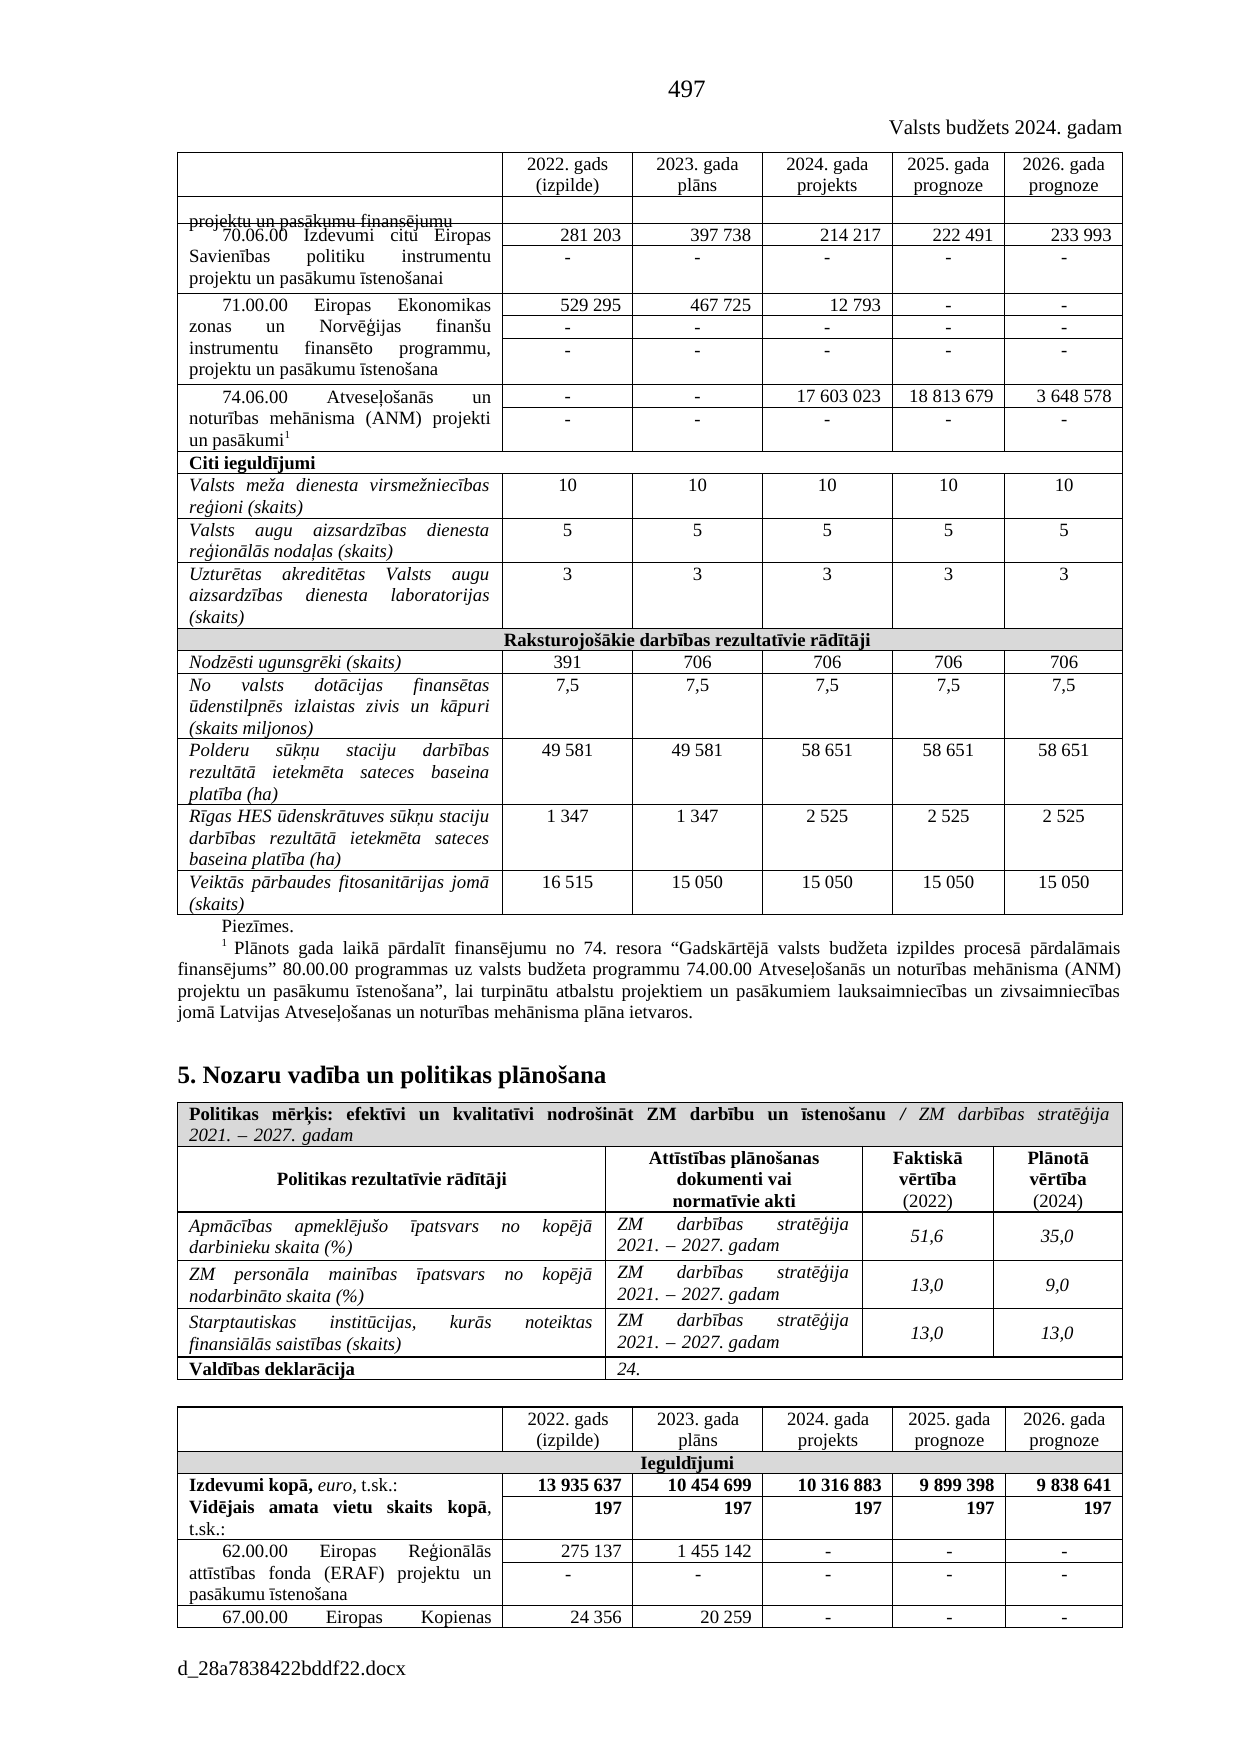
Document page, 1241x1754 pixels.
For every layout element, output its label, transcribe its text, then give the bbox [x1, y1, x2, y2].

table_cell ZM personāla mainības īpatsvars no kopējā nodarbināto skaita (%) [178, 1261, 605, 1308]
table_header [178, 153, 502, 196]
table_cell Nodzēsti ugunsgrēki (skaits) [178, 651, 502, 673]
table_cell 62.00.00 Eiropas Reģionālās attīstības fonda (ERAF) projektu un pasākumu īstenošana [178, 1540, 502, 1605]
table_cell Faktiskā vērtība (2022) [863, 1147, 993, 1211]
table_cell - [763, 1606, 892, 1627]
table_cell Plānotā vērtība (2024) [994, 1147, 1122, 1211]
table_cell 10 [893, 474, 1004, 517]
table_cell 24 356 [503, 1606, 632, 1627]
table_cell 706 [763, 651, 892, 673]
table_cell 7,5 [1005, 674, 1122, 738]
table_cell 15 050 [763, 871, 892, 914]
table_cell Starptautiskas institūcijas, kurās noteiktas finansiālās saistības (skaits) [178, 1309, 605, 1356]
table_cell 10 [633, 474, 762, 517]
table_header 2026. gada prognoze [1006, 1408, 1122, 1451]
table_cell - [503, 246, 632, 292]
table_cell Izdevumi kopā, euro, t.sk.: Vidējais amata vietu skaits kopā, t.sk.: [178, 1474, 502, 1539]
table_cell - [1005, 197, 1122, 223]
table_cell - [893, 1540, 1005, 1562]
table_cell 35,0 [994, 1213, 1122, 1260]
table_cell 58 651 [1005, 739, 1122, 804]
table_cell Raksturojošākie darbības rezultatīvie rādītāji [178, 629, 1122, 650]
table_cell 49 581 [633, 739, 762, 804]
table_cell 51,6 [863, 1213, 993, 1260]
table_cell 275 137 [503, 1540, 632, 1562]
table_cell - [893, 246, 1004, 292]
table_cell 5 [503, 519, 632, 562]
table_cell 7,5 [893, 674, 1004, 738]
table_cell ZM darbības stratēģija 2021. – 2027. gadam [606, 1309, 862, 1356]
table_cell - [633, 1563, 762, 1605]
table_cell 1 347 [633, 805, 762, 870]
table_cell - [763, 1540, 892, 1562]
table_header Politikas mērķis: efektīvi un kvalitatīvi nodrošināt ZM darbību un īstenošanu / ZM darbības stratēģija 2021. – 2027. gadam [178, 1103, 1122, 1146]
table_cell 13,0 [863, 1261, 993, 1308]
table_cell - [893, 197, 1004, 223]
table_cell Valdības deklarācija [178, 1358, 605, 1379]
table_cell - [503, 385, 632, 407]
table_cell 467 725 [633, 294, 762, 315]
table_cell - [633, 246, 762, 292]
table_cell - [763, 339, 892, 384]
table_cell 706 [893, 651, 1004, 673]
table_cell 3 [893, 563, 1004, 627]
table_cell - [503, 339, 632, 384]
table_cell - [893, 339, 1004, 384]
table_cell 10 316 883 [763, 1474, 892, 1496]
table_cell - [503, 316, 632, 338]
table_cell 197 [1006, 1497, 1122, 1539]
table_cell 5 [1005, 519, 1122, 562]
table_cell 3 [1005, 563, 1122, 627]
table_cell 233 993 [1005, 224, 1122, 245]
table_cell - [633, 339, 762, 384]
table_cell 3 [763, 563, 892, 627]
table_cell - [763, 408, 892, 451]
table_cell Apmācības apmeklējušo īpatsvars no kopējā darbinieku skaita (%) [178, 1213, 605, 1260]
table_header 2023. gada plāns [633, 153, 762, 196]
text 1 Plānots gada laikā pārdalīt finansējumu no 74. resora “Gadskārtējā valsts budžeta izpildes procesā pārdalāmais finansējums” 80.00.00 programmas uz valsts budžeta programmu 74.00.00 Atveseļošanās un noturības mehānisma (ANM) projektu un pasākumu īstenošana”, lai turpinātu atbalstu projektiem un pasākumiem lauksaimniecības un zivsaimniecības jomā Latvijas Atveseļošanas un noturības mehānisma plāna ietvaros. [177, 937, 1122, 1023]
table_cell 70.06.00 Izdevumi citu Eiropas Savienības politiku instrumentu projektu un pasākumu īstenošanai [178, 224, 502, 292]
table_cell - [633, 408, 762, 451]
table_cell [178, 1606, 502, 1627]
table_cell Veiktās pārbaudes fitosanitārijas jomā (skaits) [178, 871, 502, 914]
table_cell 74.06.00 Atveseļošanās un noturības mehānisma (ANM) projekti un pasākumi1 [178, 385, 502, 451]
table_cell 49 581 [503, 739, 632, 804]
table_header 2025. gada prognoze [893, 153, 1004, 196]
table_cell - [893, 294, 1004, 315]
table_cell 281 203 [503, 224, 632, 245]
table_cell - [763, 246, 892, 292]
table_cell - [503, 1563, 632, 1605]
table_cell 18 813 679 [893, 385, 1004, 407]
table_cell 13,0 [863, 1309, 993, 1356]
table_cell 9,0 [994, 1261, 1122, 1308]
table_cell Valsts meža dienesta virsmežniecības reģioni (skaits) [178, 474, 502, 517]
table_cell 10 454 699 [633, 1474, 762, 1496]
table_cell - [1005, 408, 1122, 451]
table_cell 197 [633, 1497, 762, 1539]
table_cell No valsts dotācijas finansētas ūdenstilpnēs izlaistas zivis un kāpuri (skaits miljonos) [178, 674, 502, 738]
table_header 2023. gada plāns [633, 1408, 762, 1451]
table_cell - [503, 408, 632, 451]
table_cell - [1006, 1606, 1122, 1627]
table_cell 5 [763, 519, 892, 562]
table_cell 197 [763, 1497, 892, 1539]
table_cell 3 648 578 [1005, 385, 1122, 407]
table_cell 13,0 [994, 1309, 1122, 1356]
table_cell 5 [633, 519, 762, 562]
table_cell - [893, 1563, 1005, 1605]
table_cell 10 [503, 474, 632, 517]
text Piezīmes. [177, 915, 1122, 937]
table_cell 1 347 [503, 805, 632, 870]
table_cell 10 [763, 474, 892, 517]
table_cell 71.00.00 Eiropas Ekonomikas zonas un Norvēģijas finanšu instrumentu finansēto programmu, projektu un pasākumu īstenošana [178, 294, 502, 384]
table_cell 16 515 [503, 871, 632, 914]
table_cell Polderu sūkņu staciju darbības rezultātā ietekmēta sateces baseina platība (ha) [178, 739, 502, 804]
table_cell 12 793 [763, 294, 892, 315]
table_cell - [1005, 339, 1122, 384]
table_cell - [893, 316, 1004, 338]
table_cell Ieguldījumi [178, 1452, 1122, 1473]
table_cell 5 [893, 519, 1004, 562]
table_cell - [633, 316, 762, 338]
table_cell 3 [503, 563, 632, 627]
table_cell 17 603 023 [763, 385, 892, 407]
table_cell Uzturētas akreditētas Valsts augu aizsardzības dienesta laboratorijas (skaits) [178, 563, 502, 627]
table_header 2025. gada prognoze [893, 1408, 1005, 1451]
table_header 2024. gada projekts [763, 1408, 892, 1451]
table_cell 7,5 [633, 674, 762, 738]
text 5. Nozaru vadība un politikas plānošana [177, 1060, 1122, 1089]
table_cell 2 525 [893, 805, 1004, 870]
table_cell - [763, 197, 892, 223]
table_cell - [1005, 294, 1122, 315]
table_cell 58 651 [763, 739, 892, 804]
table_cell - [1005, 246, 1122, 292]
table_cell 10 [1005, 474, 1122, 517]
table_cell - [1006, 1563, 1122, 1605]
table_cell 15 050 [633, 871, 762, 914]
table_cell - [1005, 316, 1122, 338]
table_cell Attīstības plānošanas dokumenti vai normatīvie akti [606, 1147, 862, 1211]
table_header 2022. gads (izpilde) [503, 153, 632, 196]
table_cell - [763, 316, 892, 338]
table_header 2022. gads (izpilde) [503, 1408, 632, 1451]
table_cell Politikas rezultatīvie rādītāji [178, 1147, 605, 1211]
table_cell - [633, 385, 762, 407]
table_cell 58 651 [893, 739, 1004, 804]
table_header 2024. gada projekts [763, 153, 892, 196]
table_cell 2 525 [1005, 805, 1122, 870]
table_cell 197 [503, 1497, 632, 1539]
table_cell 15 050 [1005, 871, 1122, 914]
table_cell 7,5 [763, 674, 892, 738]
table_cell 529 295 [503, 294, 632, 315]
table_cell 397 738 [633, 224, 762, 245]
table_cell 391 [503, 651, 632, 673]
table_cell - [503, 197, 632, 223]
table_cell 706 [633, 651, 762, 673]
table_cell 9 899 398 [893, 1474, 1005, 1496]
table_cell - [1006, 1540, 1122, 1562]
table_cell 1 455 142 [633, 1540, 762, 1562]
table_cell - [633, 197, 762, 223]
table_cell 7,5 [503, 674, 632, 738]
table_cell Citi ieguldījumi [178, 452, 1122, 473]
table_header [178, 1408, 502, 1451]
table_cell 13 935 637 [503, 1474, 632, 1496]
table_cell - [763, 1563, 892, 1605]
table_cell 9 838 641 [1006, 1474, 1122, 1496]
table_cell 3 [633, 563, 762, 627]
table_header 2026. gada prognoze [1005, 153, 1122, 196]
table_cell 706 [1005, 651, 1122, 673]
table_cell 2 525 [763, 805, 892, 870]
table_cell 15 050 [893, 871, 1004, 914]
table_cell 222 491 [893, 224, 1004, 245]
table_cell Rīgas HES ūdenskrātuves sūkņu staciju darbības rezultātā ietekmēta sateces baseina platība (ha) [178, 805, 502, 870]
table_cell ZM darbības stratēģija 2021. – 2027. gadam [606, 1261, 862, 1308]
table_cell 197 [893, 1497, 1005, 1539]
table_cell 24. [606, 1358, 1122, 1379]
table_cell 20 259 [633, 1606, 762, 1627]
table_cell - [893, 408, 1004, 451]
table_cell - [893, 1606, 1005, 1627]
table_cell ZM darbības stratēģija 2021. – 2027. gadam [606, 1213, 862, 1260]
table_cell Valsts augu aizsardzības dienesta reģionālās nodaļas (skaits) [178, 519, 502, 562]
table_cell 214 217 [763, 224, 892, 245]
